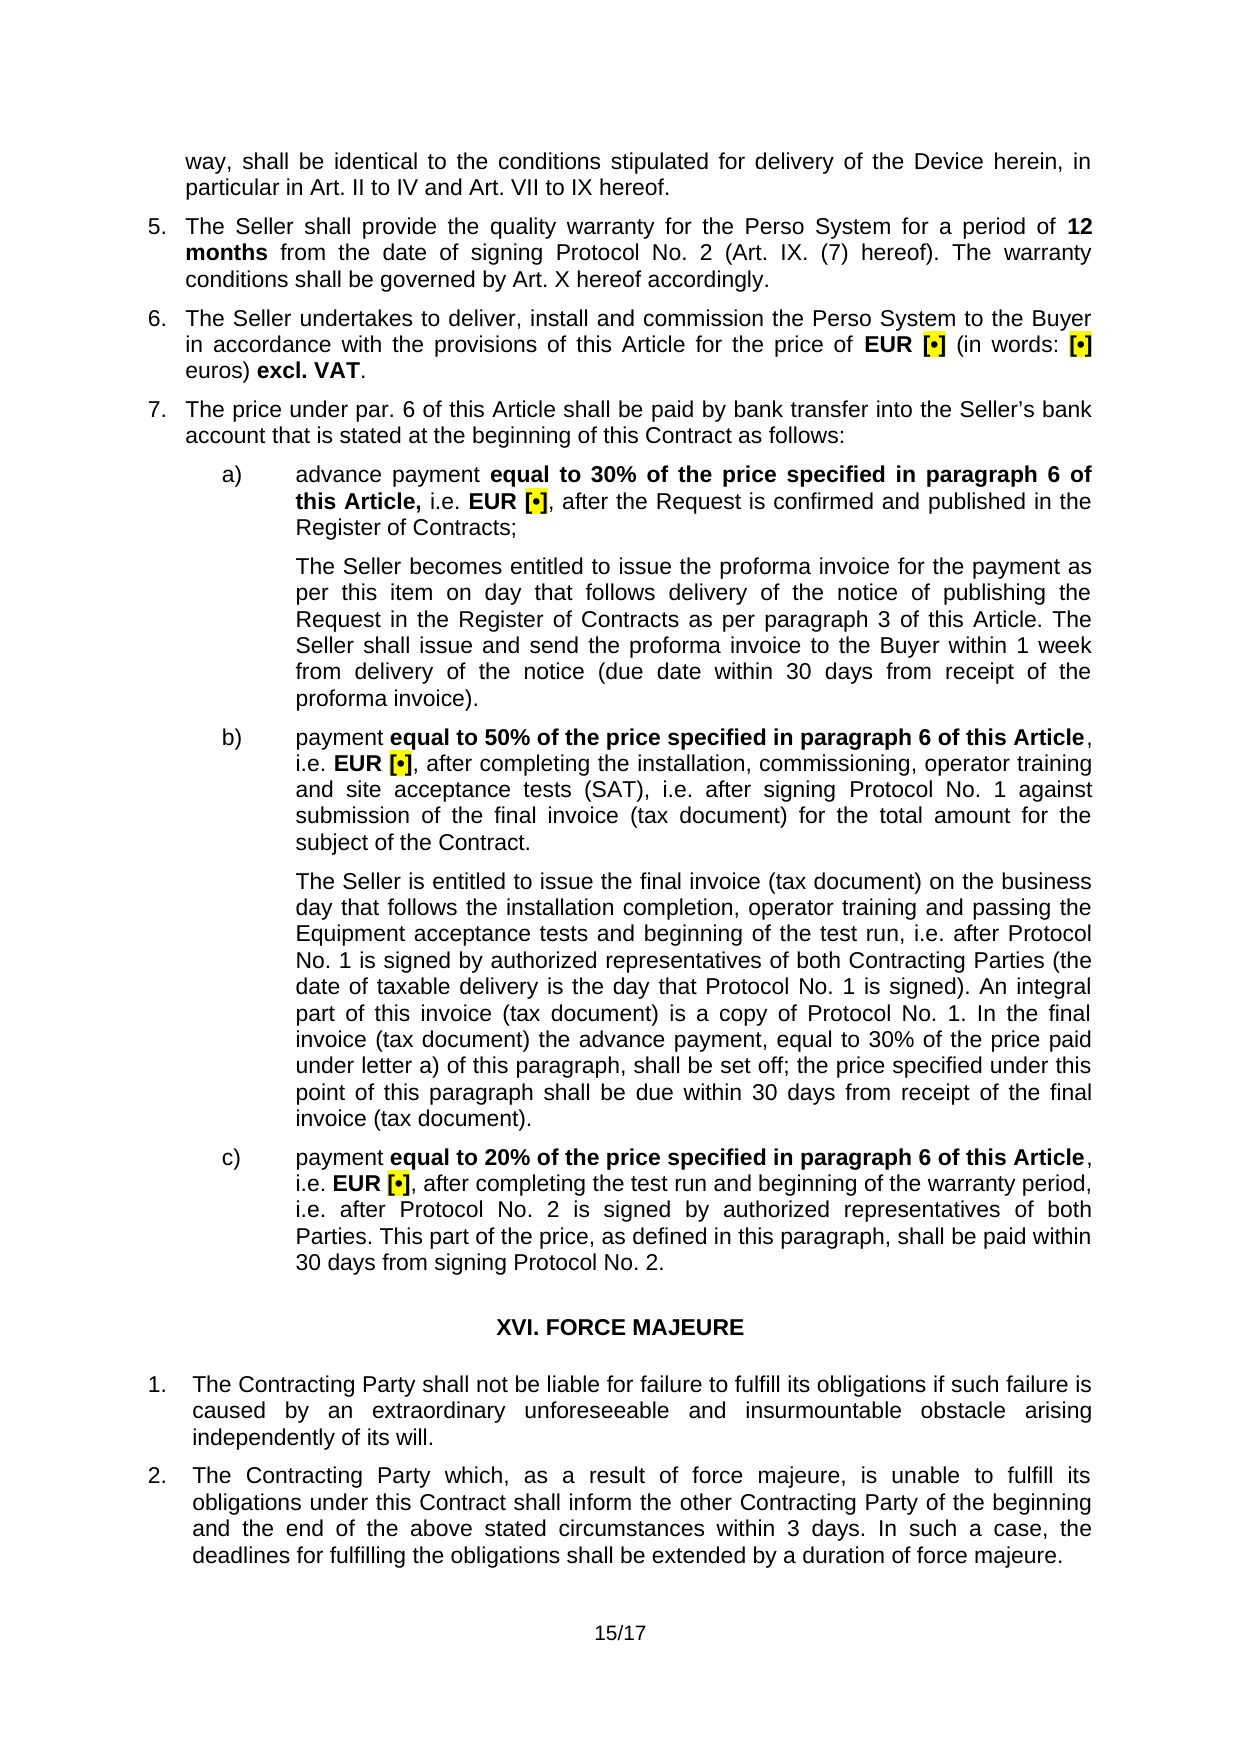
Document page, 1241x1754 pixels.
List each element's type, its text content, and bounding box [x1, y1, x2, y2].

list The price under par. 6 of this Article shall be paid by bank transfer into the Seller’s bank account that is stated at the beginning of this Contract as follows: [148, 396, 1092, 449]
list The Contracting Party shall not be liable for failure to fulfill its obligations if such failure is caused by an extraordinary unforeseeable and insurmountable obstacle arising independently of its will. [148, 1371, 1092, 1450]
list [148, 148, 1092, 200]
list a) advance payment equal to 30% of the price specified in paragraph 6 of this Article, i.e. EUR [•], after the Request is confirmed and published in the Register of Contracts; [222, 461, 1092, 540]
text c) payment equal to 20% of the price specified in paragraph 6 of this Article, i.e. EUR [•], after completing the test run and beginning of the warranty period, i.e. after Protocol No. 2 is signed by authorized representatives of both Parties. This part of the price, as defined in this paragraph, shall be paid within 30 days from signing Protocol No. 2. [222, 1144, 1092, 1276]
list The Contracting Party which, as a result of force majeure, is unable to fulfill its obligations under this Contract shall inform the other Contracting Party of the beginning and the end of the above stated circumstances within 3 days. In such a case, the deadlines for fulfilling the obligations shall be extended by a duration of force majeure. [148, 1462, 1092, 1568]
list The Seller shall provide the quality warranty for the Perso System for a period of 12 months from the date of signing Protocol No. 2 (Art. IX. (7) hereof). The warranty conditions shall be governed by Art. X hereof accordingly. [148, 213, 1092, 292]
text The Seller becomes entitled to issue the proforma invoice for the payment as per this item on day that follows delivery of the notice of publishing the Request in the Register of Contracts as per paragraph 3 of this Article. The Seller shall issue and send the proforma invoice to the Buyer within 1 week from delivery of the notice (due date within 30 days from receipt of the proforma invoice). [295, 553, 1092, 711]
list b) payment equal to 50% of the price specified in paragraph 6 of this Article, i.e. EUR [•], after completing the installation, commissioning, operator training and site acceptance tests (SAT), i.e. after signing Protocol No. 1 against submission of the final invoice (tax document) for the total amount for the subject of the Contract. [222, 723, 1092, 855]
text XVI. FORCE MAJEURE [148, 1314, 1092, 1341]
text The Seller is entitled to issue the final invoice (tax document) on the business day that follows the installation completion, operator training and passing the Equipment acceptance tests and beginning of the test run, i.e. after Protocol No. 1 is signed by authorized representatives of both Contracting Parties (the date of taxable delivery is the day that Protocol No. 1 is signed). An integral part of this invoice (tax document) is a copy of Protocol No. 1. In the final invoice (tax document) the advance payment, equal to 30% of the price paid under letter a) of this paragraph, shall be set off; the price specified under this point of this paragraph shall be due within 30 days from receipt of the final invoice (tax document). [295, 868, 1092, 1131]
list The Seller undertakes to deliver, install and commission the Perso System to the Buyer in accordance with the provisions of this Article for the price of EUR [•] (in words: [•] euros) excl. VAT. [148, 304, 1092, 383]
